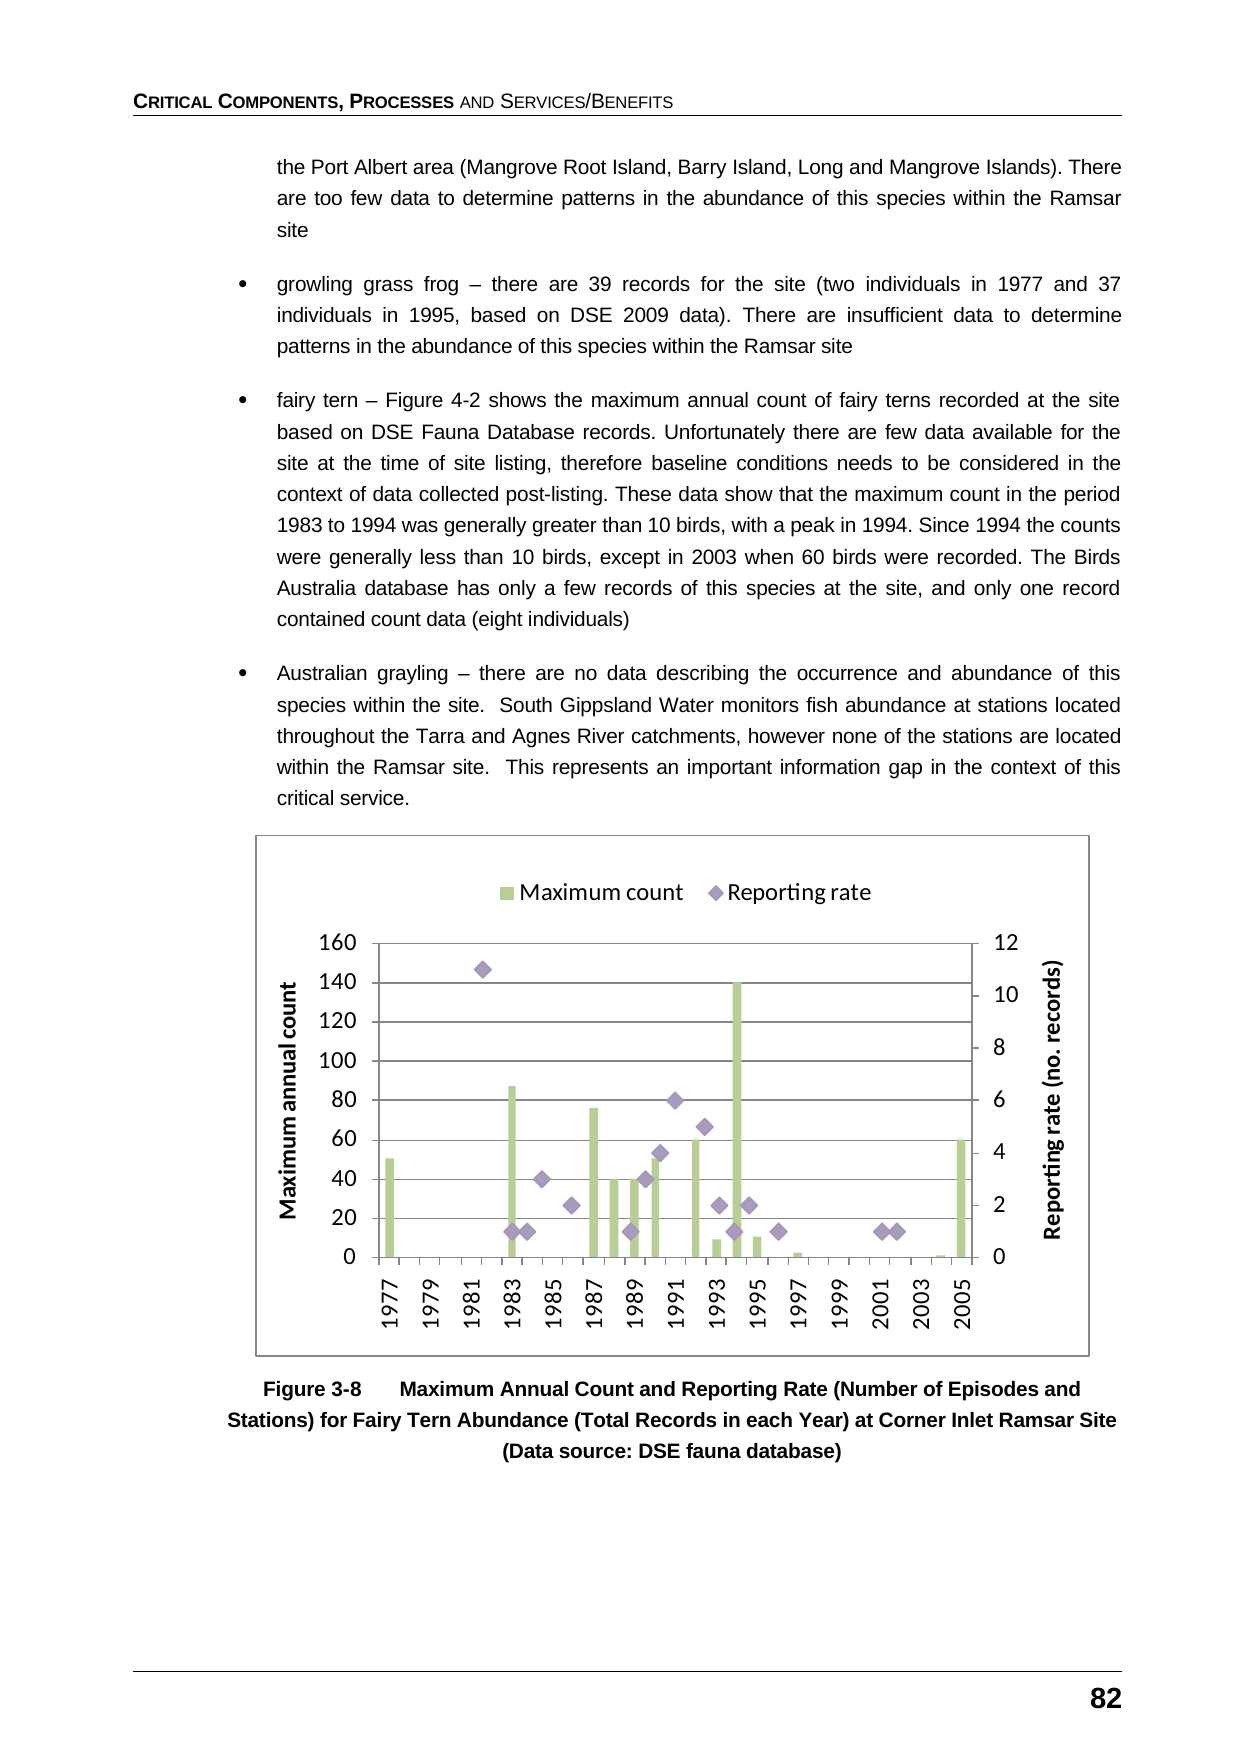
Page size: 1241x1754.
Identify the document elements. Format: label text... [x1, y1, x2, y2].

list fairy tern – Figure 4-2 shows the maximum annual count of fairy terns recorded at the site based on DSE Fauna Database records. Unfortunately there are few data available for the site at the time of site listing, therefore baseline conditions needs to be considered in the context of data collected post-listing. These data show that the maximum count in the period 1983 to 1994 was generally greater than 10 birds, with a peak in 1994. Since 1994 the counts were generally less than 10 birds, except in 2003 when 60 birds were recorded. The Birds Australia database has only a few records of this species at the site, and only one record contained count data (eight individuals) [239, 381, 1122, 631]
list growling grass frog – there are 39 records for the site (two individuals in 1977 and 37 individuals in 1995, based on DSE 2009 data). There are insufficient data to determine patterns in the abundance of this species within the Ramsar site [239, 264, 1122, 358]
list Australian grayling – there are no data describing the occurrence and abundance of this species within the site. South Gippsland Water monitors fish abundance at stations located throughout the Tarra and Agnes River catchments, however none of the stations are located within the Ramsar site. This represents an important information gap in the context of this critical service. [239, 654, 1122, 810]
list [239, 148, 1122, 241]
